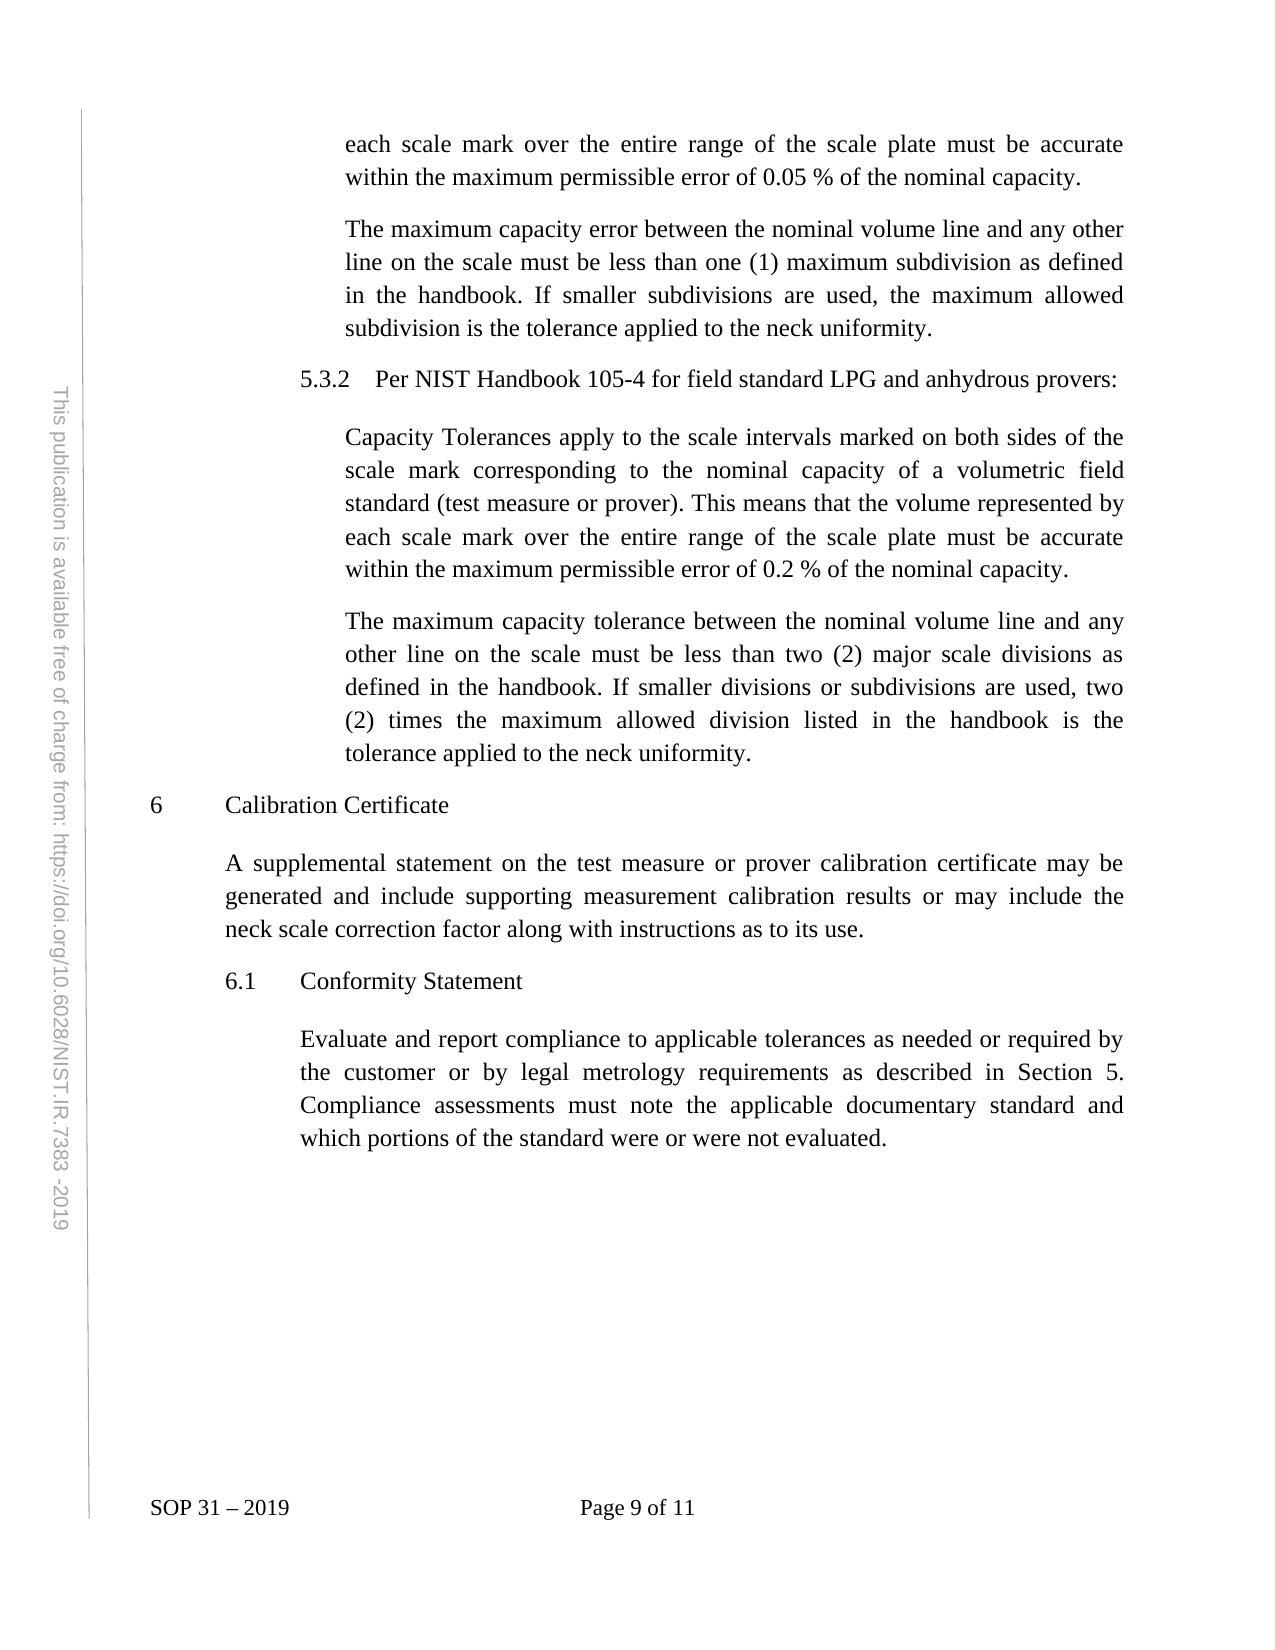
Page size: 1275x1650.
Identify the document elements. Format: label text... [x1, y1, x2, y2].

text Evaluate and report compliance to applicable tolerances as needed or required by the customer or by legal metrology requirements as described in Section 5. Compliance assessments must note the applicable documentary standard and which portions of the standard were or were not evaluated. [300, 1024, 1125, 1152]
subtitle Calibration Certificate [150, 790, 1125, 819]
text A supplemental statement on the test measure or prover calibration certificate may be generated and include supporting measurement calibration results or may include the neck scale correction factor along with instructions as to its use. [225, 848, 1125, 943]
subtitle Per NIST Handbook 105-4 for field standard LPG and anhydrous provers: [300, 364, 1125, 393]
text The maximum capacity tolerance between the nominal volume line and any other line on the scale must be less than two (2) major scale divisions as defined in the handbook. If smaller divisions or subdivisions are used, two (2) times the maximum allowed division listed in the handbook is the tolerance applied to the neck uniformity. [345, 606, 1125, 767]
text Capacity Tolerances apply to the scale intervals marked on both sides of the scale mark corresponding to the nominal capacity of a volumetric field standard (test measure or prover). This means that the volume represented by each scale mark over the entire range of the scale plate must be accurate within the maximum permissible error of 0.2 % of the nominal capacity. [345, 422, 1125, 583]
text The maximum capacity error between the nominal volume line and any other line on the scale must be less than one (1) maximum subdivision as defined in the handbook. If smaller subdivisions are used, the maximum allowed subdivision is the tolerance applied to the neck uniformity. [345, 214, 1125, 341]
subtitle Conformity Statement [225, 966, 1125, 995]
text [345, 129, 1125, 191]
